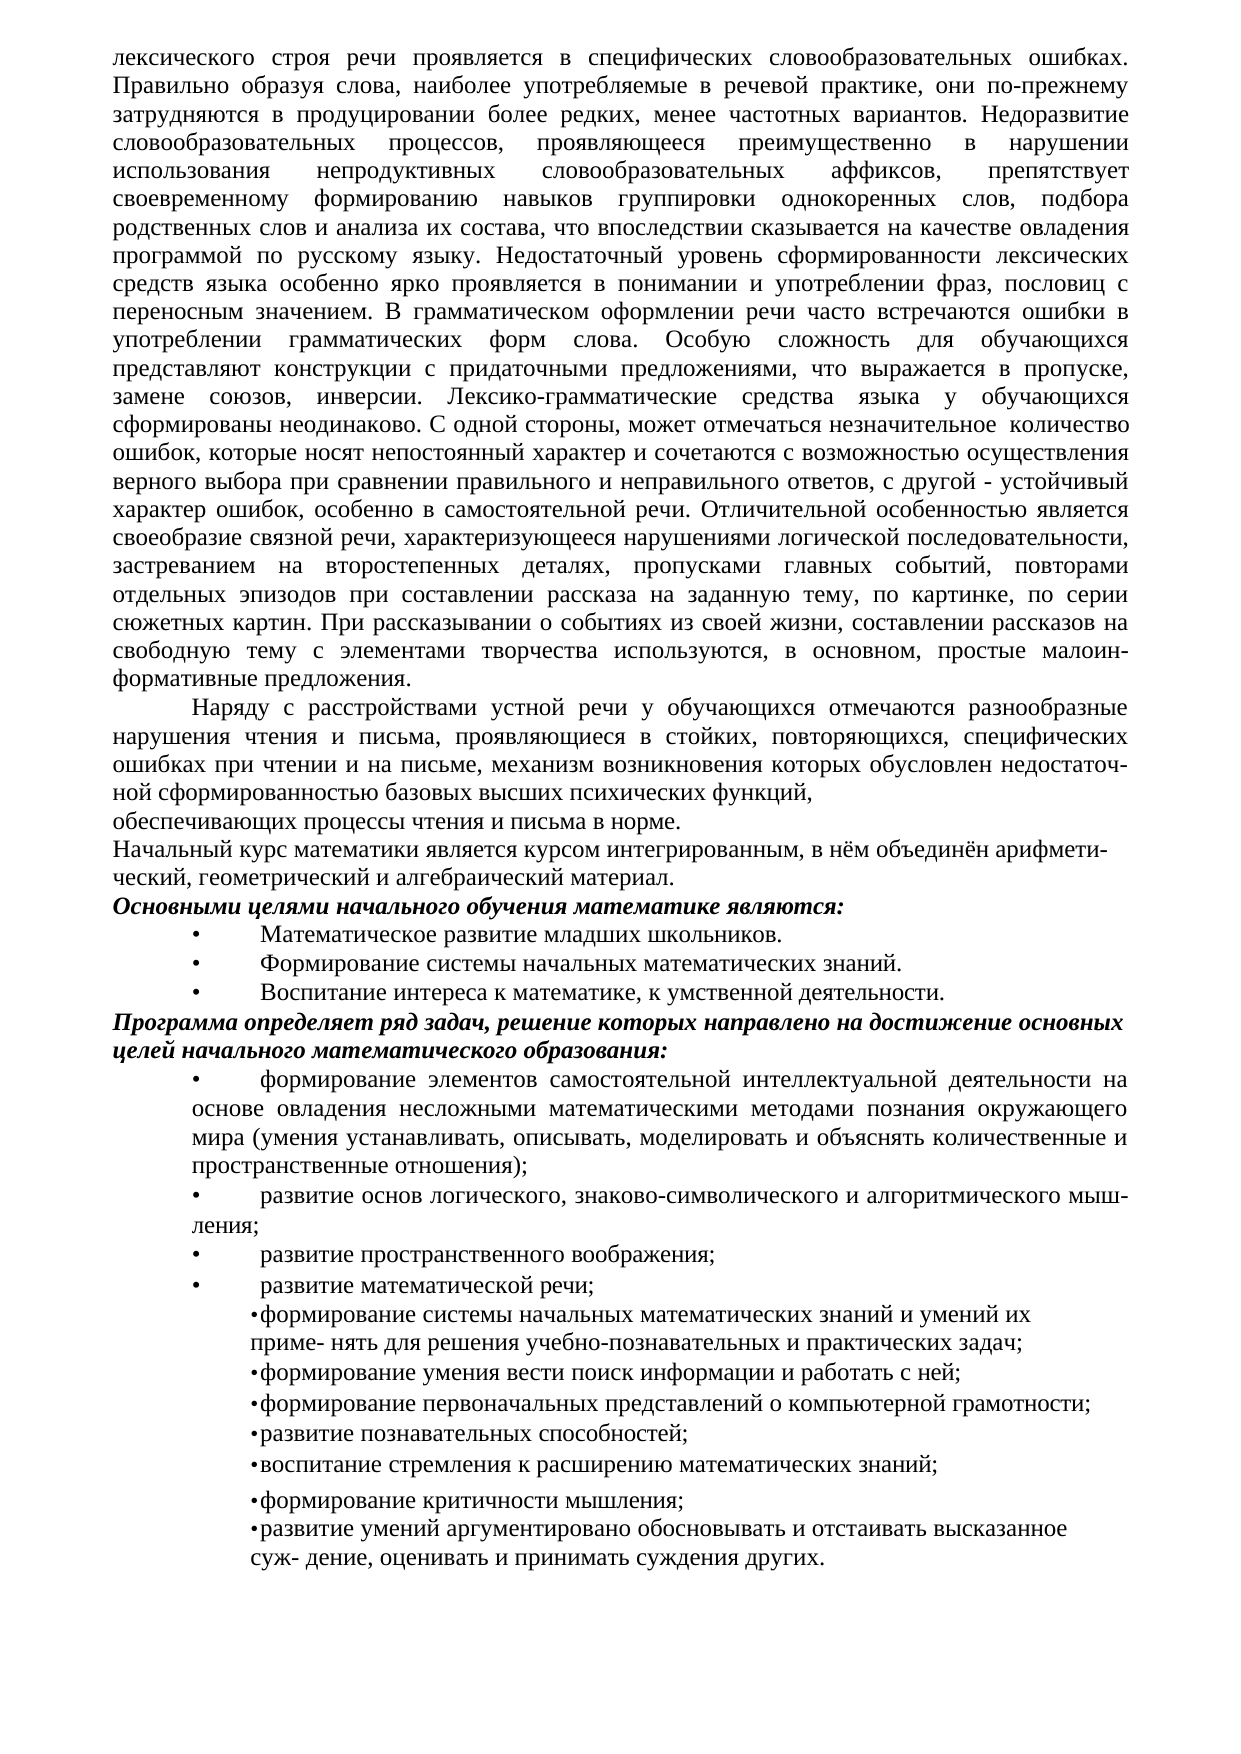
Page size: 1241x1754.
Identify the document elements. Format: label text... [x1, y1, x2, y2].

list развитие пространственного воображения; [192, 1240, 1152, 1268]
list формирование системы начальных математических знаний и умений их приме- нять для решения учебно-познавательных и практических задач; [250, 1300, 1109, 1356]
list развитие познавательных способностей; [250, 1418, 1152, 1447]
text лексического строя речи проявляется в специфических словообразовательных ошибках. Правильно образуя слова, наиболее употребляемые в речевой практике, они по-прежнему затрудняются в продуцировании более редких, менее частотных вариантов. Недоразвитие словообразовательных процессов, проявляющееся преимущественно в нарушении использования непродуктивных словообразовательных аффиксов, препятствует своевременному формированию навыков группировки однокоренных слов, подбора родственных слов и анализа их состава, что впоследствии сказывается на качестве овладения программой по русскому языку. Недостаточный уровень сформированности лексических средств языка особенно ярко проявляется в понимании и употреблении фраз, пословиц с переносным значением. В грамматическом оформлении речи часто встречаются ошибки в употреблении грамматических форм слова. Особую сложность для обучающихся представляют конструкции с придаточными предложениями, что выражается в пропуске, замене союзов, инверсии. Лексико-грамматические средства языка у обучающихся сформированы неодинаково. С одной стороны, может отмечаться незначительное количество ошибок, которые носят непостоянный характер и сочетаются с возможностью осуществления верного выбора при сравнении правильного и неправильного ответов, с другой - устойчивый характер ошибок, особенно в самостоятельной речи. Отличительной особенностью является своеобразие связной речи, характеризующееся нарушениями логической последовательности, застреванием на второстепенных деталях, пропусками главных событий, повторами отдельных эпизодов при составлении рассказа на заданную тему, по картинке, по серии сюжетных картин. При рассказывании о событиях из своей жизни, составлении рассказов на свободную тему с элементами творчества используются, в основном, простые малоин- формативные предложения. [112, 43, 1130, 692]
text Начальный курс математики является курсом интегрированным, в нём объединён арифмети- ческий, геометрический и алгебраический материал. [112, 835, 1152, 891]
list формирование элементов самостоятельной интеллектуальной деятельности на основе овладения несложными математическими методами познания окружающего мира (умения устанавливать, описывать, моделировать и объяснять количественные и пространственные отношения); [192, 1064, 1128, 1179]
list Воспитание интереса к математике, к умственной деятельности. [192, 977, 1152, 1006]
list формирование первоначальных представлений о компьютерной грамотности; [250, 1388, 1152, 1417]
list Математическое развитие младших школьников. [192, 920, 1152, 948]
subtitle Программа определяет ряд задач, решение которых направлено на достижение основных целей начального математического образования: [112, 1007, 1152, 1064]
list развитие умений аргументировано обосновывать и отстаивать высказанное суж- дение, оценивать и принимать суждения других. [250, 1514, 1119, 1571]
list развитие основ логического, знаково-символического и алгоритмического мыш- ления; [192, 1180, 1129, 1238]
text Наряду с расстройствами устной речи у обучающихся отмечаются разнообразные нарушения чтения и письма, проявляющиеся в стойких, повторяющихся, специфических ошибках при чтении и на письме, механизм возникновения которых обусловлен недостаточ- ной сформированностью базовых высших психических функций, [112, 693, 1129, 806]
text обеспечивающих процессы чтения и письма в норме. [112, 807, 1152, 835]
list формирование критичности мышления; [250, 1486, 1152, 1514]
list развитие математической речи; [192, 1271, 1152, 1299]
list формирование умения вести поиск информации и работать с ней; [250, 1357, 1152, 1386]
list воспитание стремления к расширению математических знаний; [250, 1449, 1152, 1478]
subtitle Основными целями начального обучения математике являются: [112, 891, 1152, 920]
list Формирование системы начальных математических знаний. [192, 948, 1152, 977]
